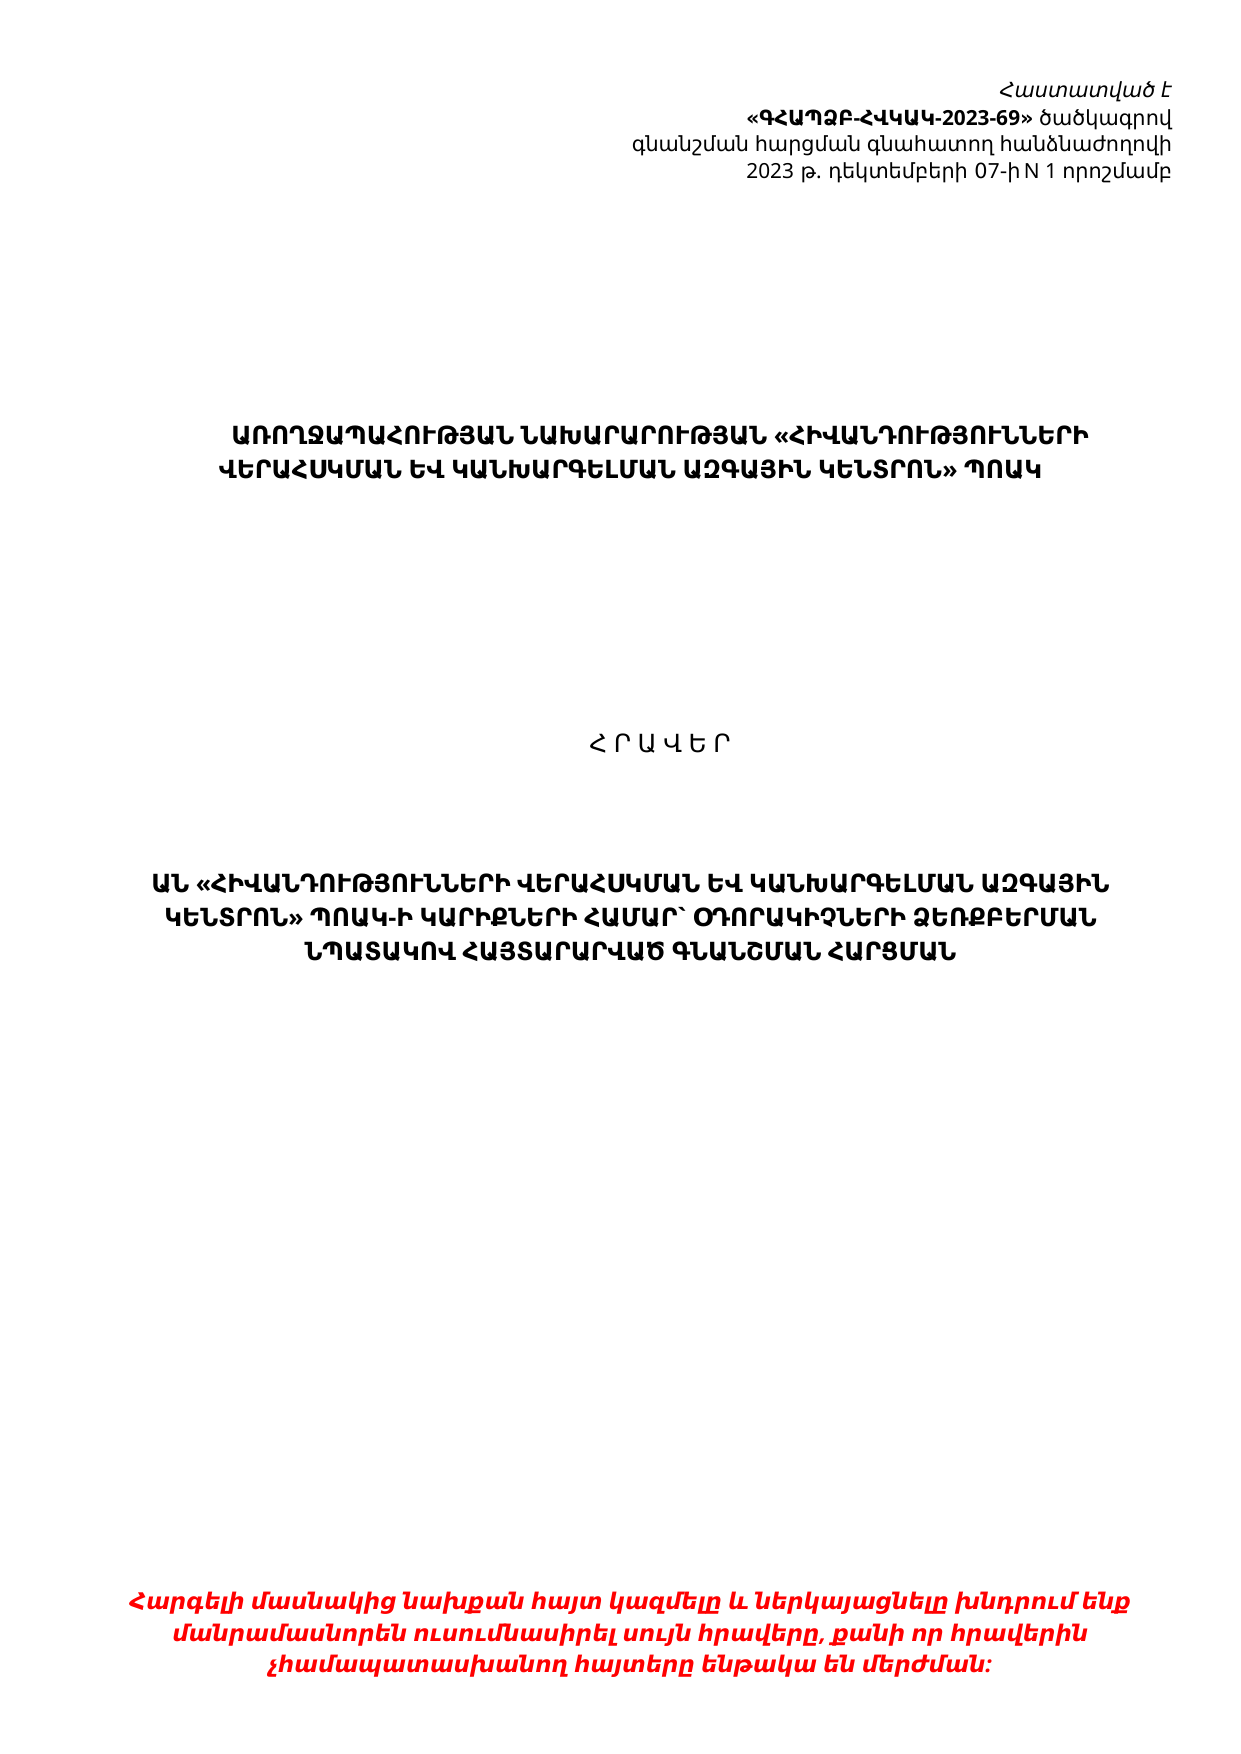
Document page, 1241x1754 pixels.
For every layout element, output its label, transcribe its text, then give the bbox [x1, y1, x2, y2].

text ԱՆ «ՀԻՎԱՆԴՈՒԹՅՈՒՆՆԵՐԻ ՎԵՐԱՀՍԿՄԱՆ ԵՎ ԿԱՆԽԱՐԳԵԼՄԱՆ ԱԶԳԱՅԻՆ ԿԵՆՏՐՈՆ» ՊՈԱԿ-Ի ԿԱՐԻՔՆԵՐԻ ՀԱՄԱՐ` ՕԴՈՐԱԿԻՉՆԵՐԻ ՁԵՌՔԲԵՐՄԱՆ ՆՊԱՏԱԿՈՎ ՀԱՅՏԱՐԱՐՎԱԾ ԳՆԱՆՇՄԱՆ ՀԱՐՑՄԱՆ [89, 865, 1172, 967]
text 2023 թ. դեկտեմբերի 07-ի N 1 որոշմամբ [89, 156, 1172, 184]
text Հաստատված է [89, 75, 1171, 103]
text Հ Ր Ա Վ Ե Ր [89, 726, 1172, 759]
text գնանշման հարցման գնահատող հանձնաժողովի [89, 132, 1172, 156]
text «ԳՀԱՊՁԲ-ՀՎԿԱԿ-2023-69» ծածկագրով [89, 103, 1172, 132]
text Հարգելի մասնակից նախքան հայտ կազմելը և ներկայացնելը խնդրում ենք մանրամասնորեն ուսումնասիրել սույն հրավերը, քանի որ հրավերին չհամապատասխանող հայտերը ենթակա են մերժման: [89, 1585, 1171, 1679]
text ԱՌՈՂՋԱՊԱՀՈՒԹՅԱՆ ՆԱԽԱՐԱՐՈՒԹՅԱՆ «ՀԻՎԱՆԴՈՒԹՅՈՒՆՆԵՐԻ ՎԵՐԱՀՍԿՄԱՆ ԵՎ ԿԱՆԽԱՐԳԵԼՄԱՆ ԱԶԳԱՅԻՆ ԿԵՆՏՐՈՆ» ՊՈԱԿ [89, 417, 1172, 486]
